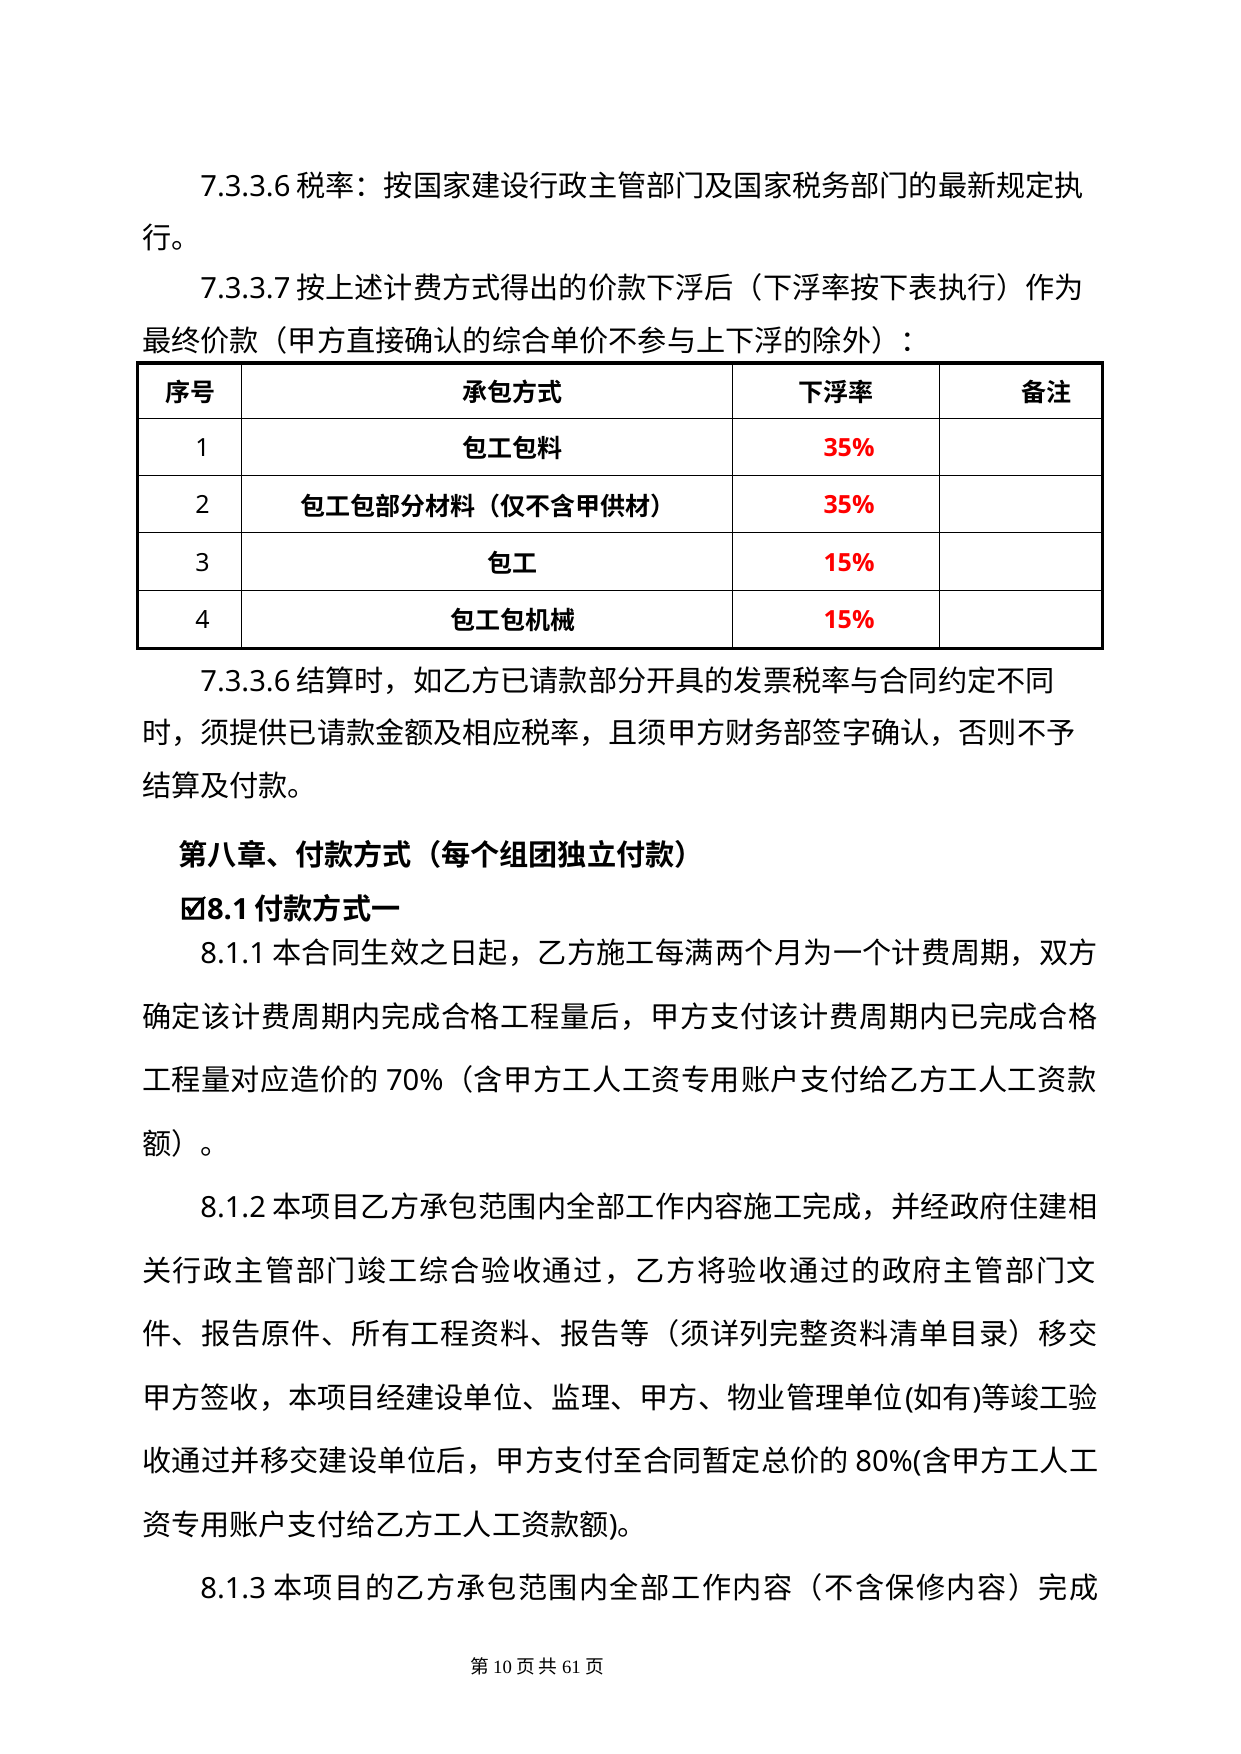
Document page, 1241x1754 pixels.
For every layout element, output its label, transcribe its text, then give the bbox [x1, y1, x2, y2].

text 8.1.1本合同生效之日起，乙方施工每满两个月为一个计费周期，双方确定该计费周期内完成合格工程量后，甲方支付该计费周期内已完成合格工程量对应造价的70%（含甲方工人工资专用账户支付给乙方工人工资款额）。 [142, 930, 1098, 1163]
table_header 序号 [139, 365, 241, 417]
table_cell [940, 419, 1101, 475]
table_cell 包工包机械 [242, 591, 732, 647]
text 第八章、付款方式（每个组团独立付款） [120, 822, 1098, 876]
table_cell 4 [139, 591, 241, 647]
table_cell 3 [139, 533, 241, 590]
table_cell 35% [733, 419, 939, 475]
table_header 下浮率 [733, 365, 939, 417]
table_cell 包工包料 [242, 419, 732, 475]
table_cell [940, 476, 1101, 532]
text 7.3.3.7按上述计费方式得出的价款下浮后（下浮率按下表执行）作为最终价款（甲方直接确认的综合单价不参与上下浮的除外）： [142, 257, 1098, 361]
table_header 备注 [940, 365, 1101, 417]
table_cell 包工 [242, 533, 732, 590]
table_cell [940, 533, 1101, 590]
table_cell 2 [139, 476, 241, 532]
text 7.3.3.6结算时，如乙方已请款部分开具的发票税率与合同约定不同时，须提供已请款金额及相应税率，且须甲方财务部签字确认，否则不予结算及付款。 [142, 650, 1098, 806]
table_header 承包方式 [242, 365, 732, 417]
table_cell 包工包部分材料（仅不含甲供材） [242, 476, 732, 532]
table_cell 15% [733, 591, 939, 647]
table_cell 15% [733, 533, 939, 590]
text 8.1.2本项目乙方承包范围内全部工作内容施工完成，并经政府住建相关行政主管部门竣工综合验收通过，乙方将验收通过的政府主管部门文件、报告原件、所有工程资料、报告等（须详列完整资料清单目录）移交甲方签收，本项目经建设单位、监理、甲方、物业管理单位(如有)等竣工验收通过并移交建设单位后，甲方支付至合同暂定总价的80%(含甲方工人工资专用账户支付给乙方工人工资款额)。 [142, 1184, 1098, 1544]
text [142, 1565, 1098, 1607]
table_cell 35% [733, 476, 939, 532]
table_cell [940, 591, 1101, 647]
table_cell 1 [139, 419, 241, 475]
text 8.1付款方式一 [121, 876, 1098, 930]
text 7.3.3.6税率：按国家建设行政主管部门及国家税务部门的最新规定执行。 [142, 153, 1098, 257]
